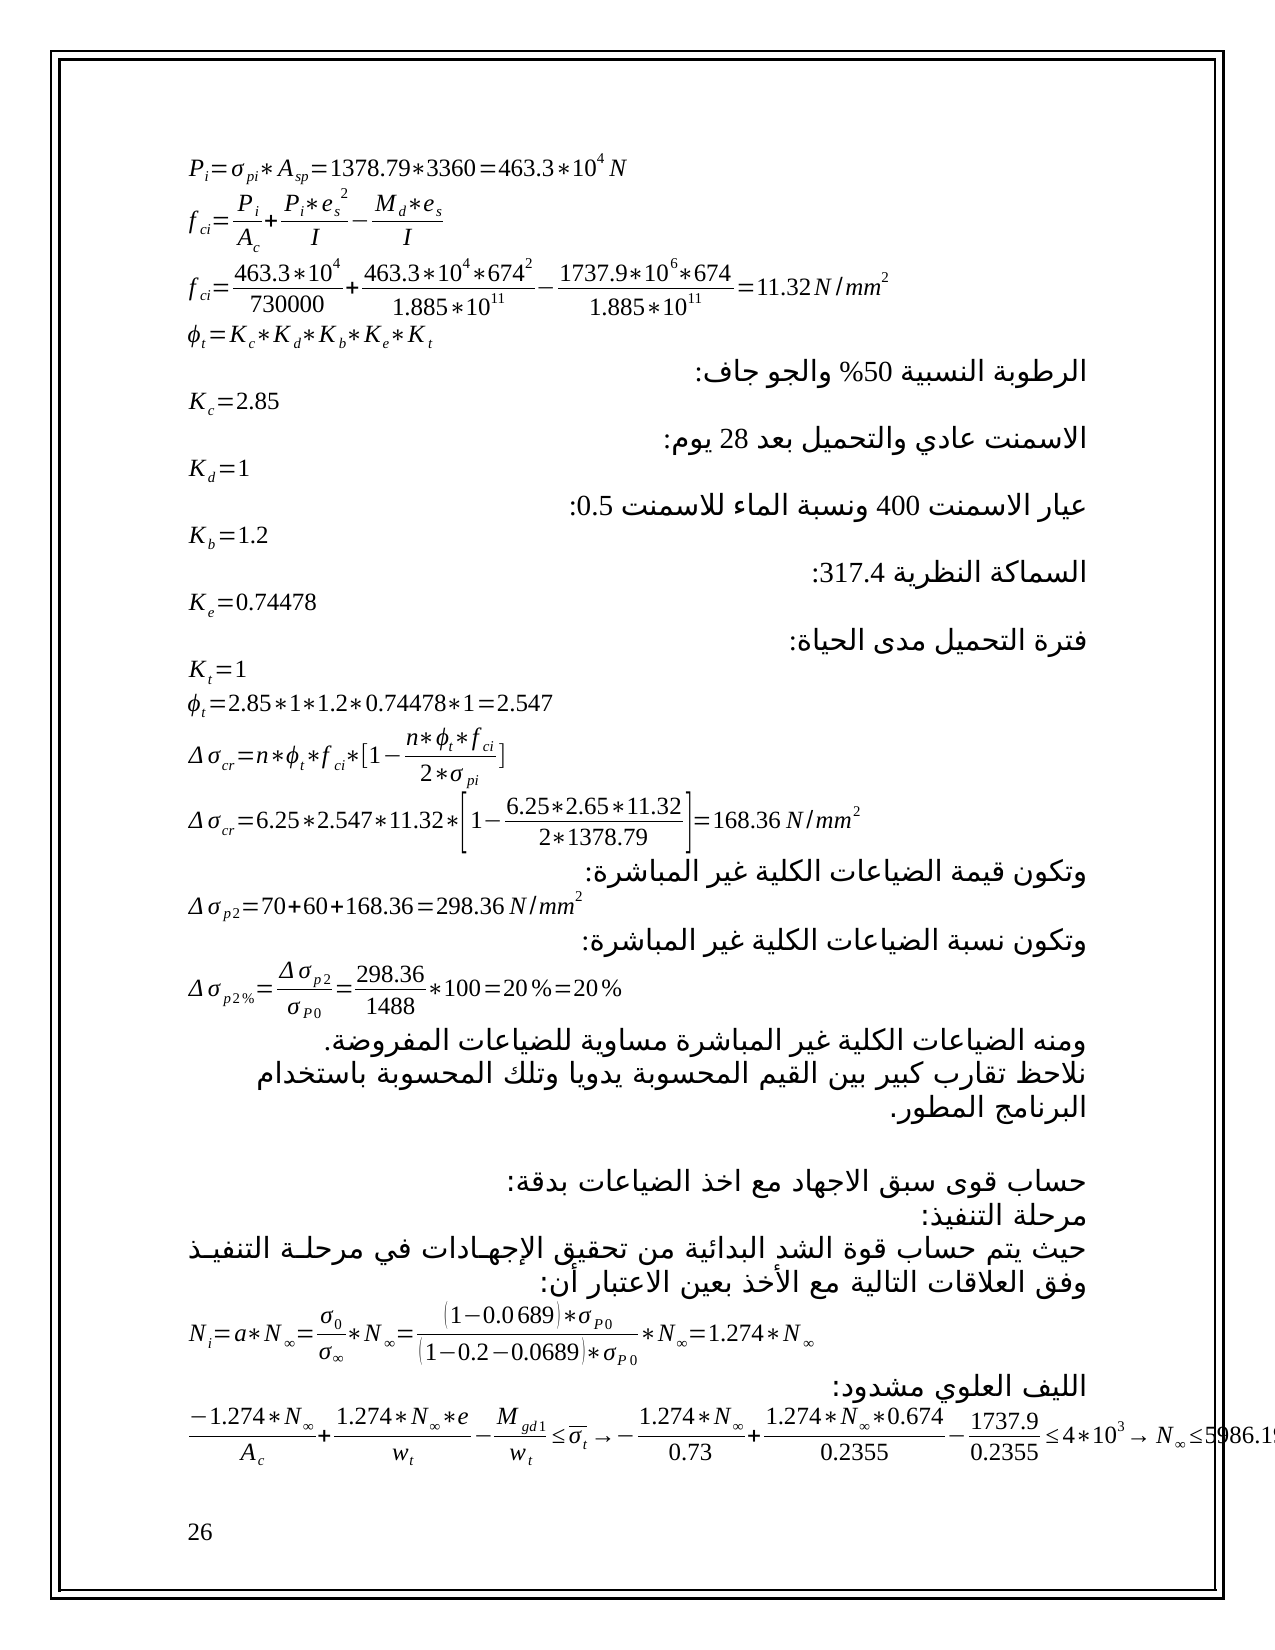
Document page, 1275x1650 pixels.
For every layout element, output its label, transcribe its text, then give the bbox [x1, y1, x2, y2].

text وتكون قيمة الضياعات الكلية غير المباشرة: [187, 854, 1087, 888]
text نلاحظ تقارب كبير بين القيم المحسوبة يدويا وتلك المحسوبة باستخدام البرنامج المطور. [187, 1056, 1087, 1124]
text ومنه الضياعات الكلية غير المباشرة مساوية للضياعات المفروضة. [187, 1023, 1087, 1056]
text حساب قوى سبق الاجهاد مع اخذ الضياعات بدقة: [187, 1164, 1087, 1198]
text السماكة النظرية 317.4: [187, 556, 1087, 589]
text الليف العلوي مشدود: [187, 1369, 1087, 1403]
text وتكون نسبة الضياعات الكلية غير المباشرة: [187, 923, 1087, 956]
text حيث يتم حساب قوة الشد البدائية من تحقيق الإجهادات في مرحلة التنفيذ وفق العلاقات التالية مع الأخذ بعين الاعتبار أن: [187, 1232, 1087, 1300]
text الرطوبة النسبية 50% والجو جاف: [187, 354, 1087, 388]
text عيار الاسمنت 400 ونسبة الماء للاسمنت 0.5: [187, 488, 1087, 522]
text فترة التحميل مدى الحياة: [187, 623, 1087, 656]
text مرحلة التنفيذ: [187, 1198, 1087, 1232]
text الاسمنت عادي والتحميل بعد 28 يوم: [187, 421, 1087, 455]
